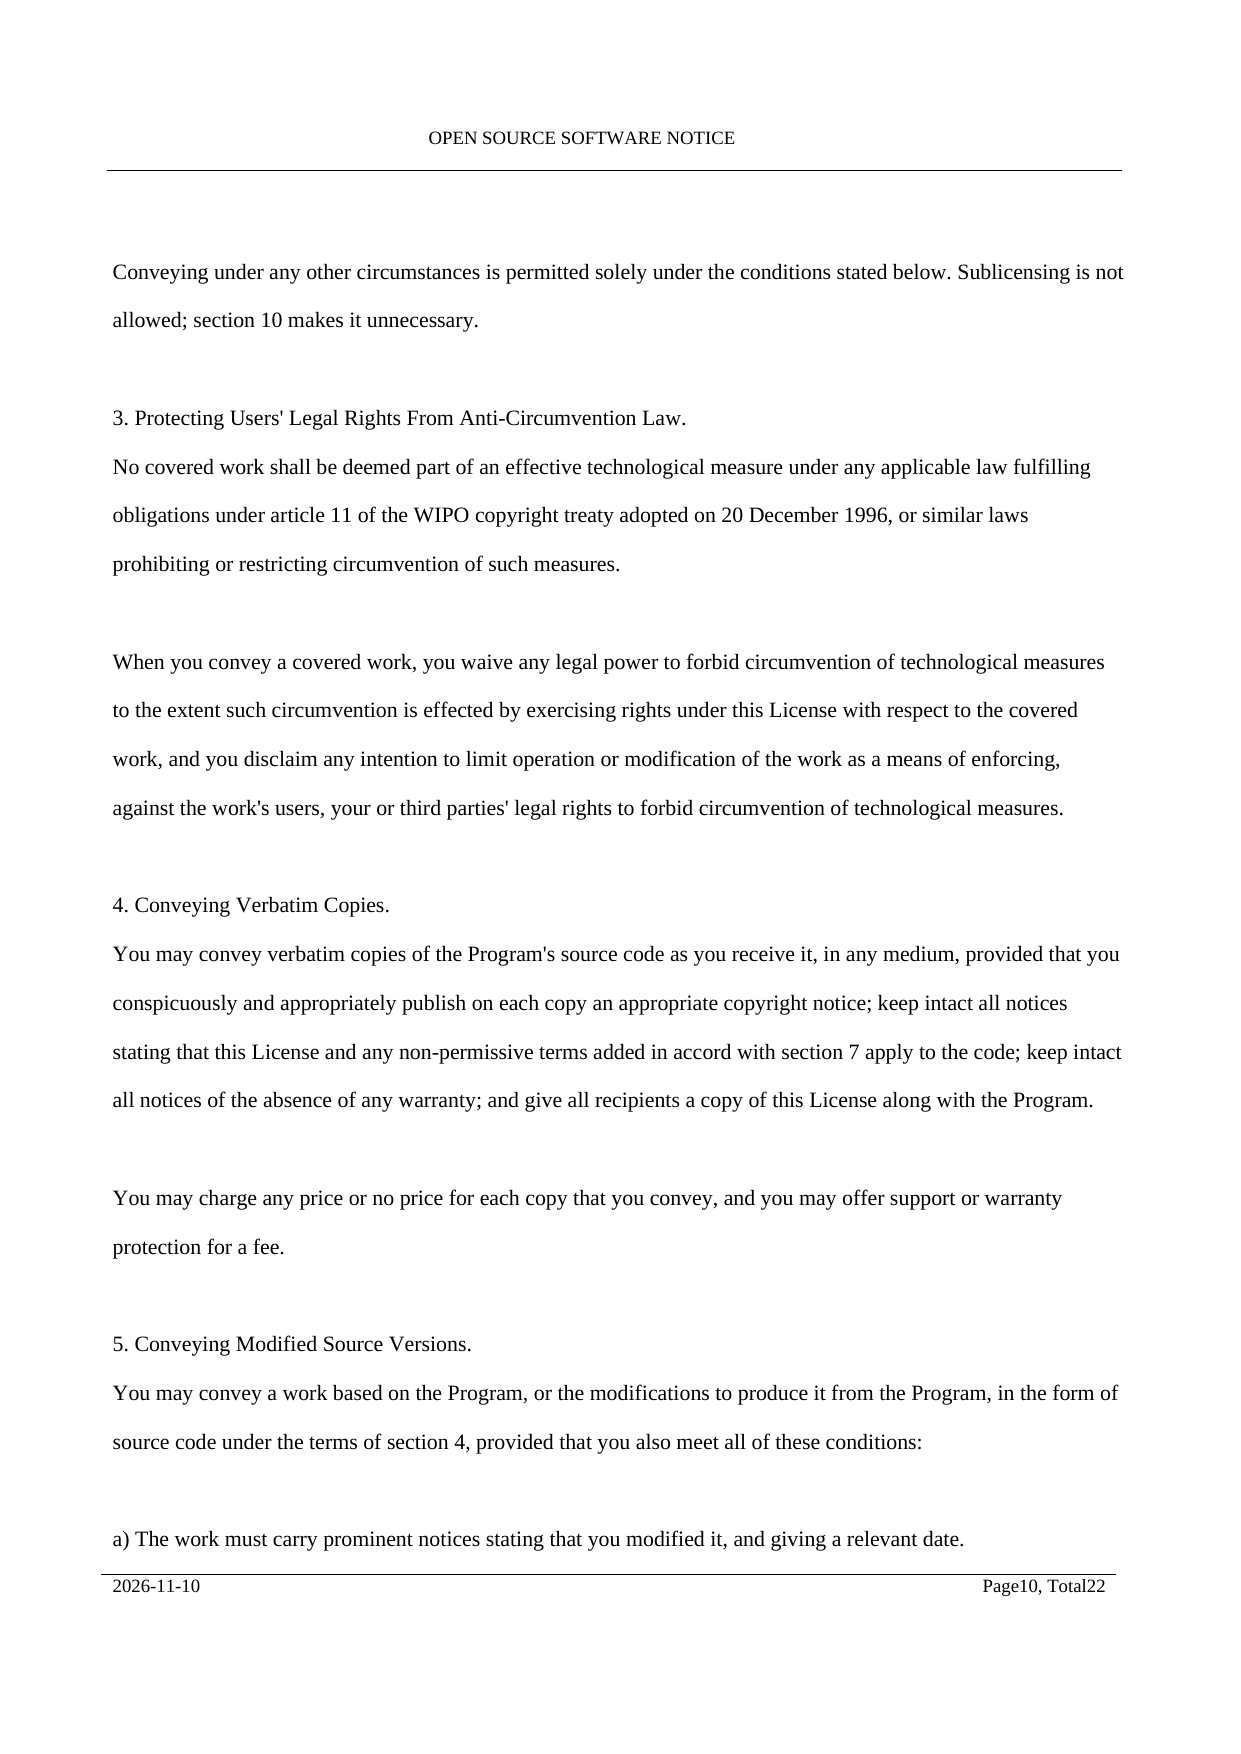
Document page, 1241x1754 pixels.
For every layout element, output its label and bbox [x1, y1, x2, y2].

text [112, 206, 1128, 1555]
